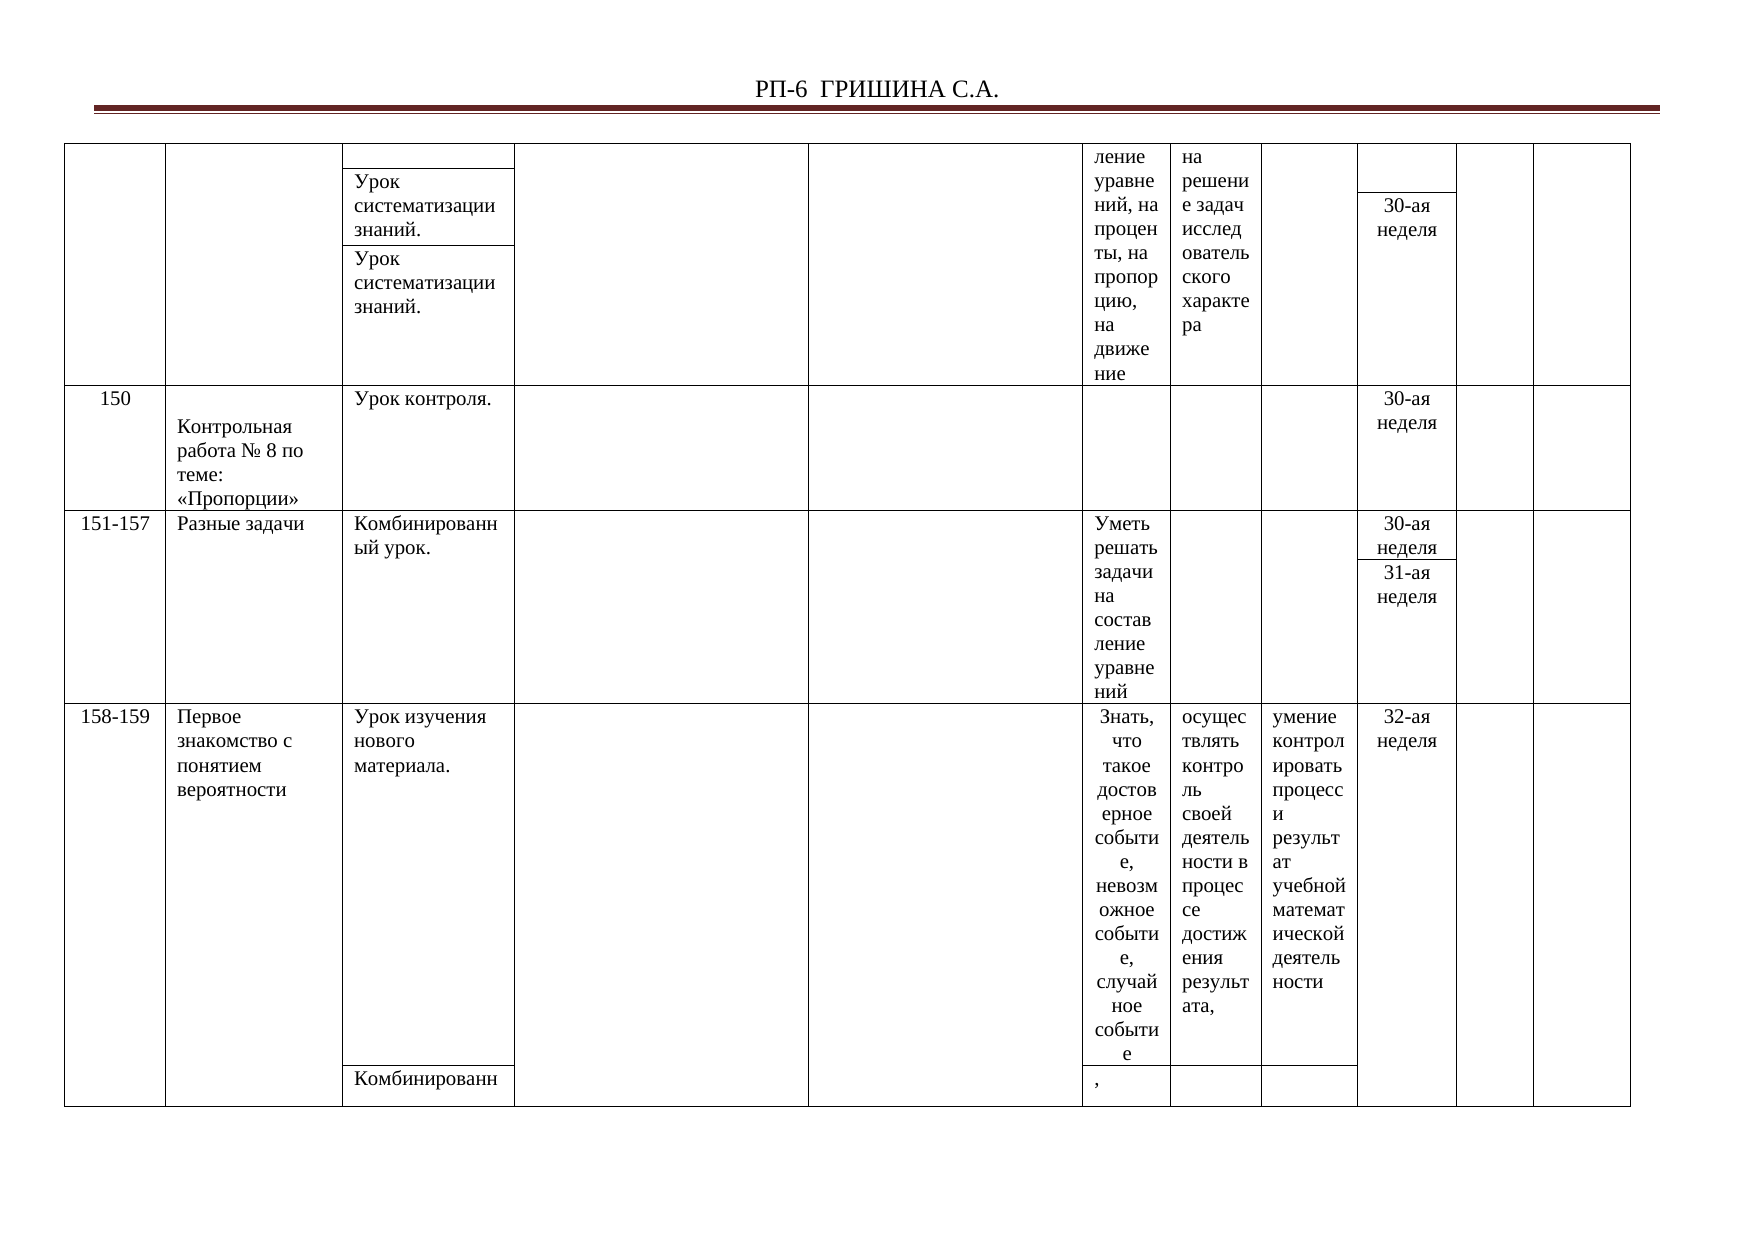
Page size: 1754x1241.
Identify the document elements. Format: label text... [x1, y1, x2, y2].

table_cell 158-159 [65, 704, 165, 1106]
table_cell [1534, 386, 1630, 510]
table_cell 30-ая неделя [1358, 511, 1456, 559]
table_cell [809, 386, 1082, 510]
table_cell [809, 704, 1082, 1106]
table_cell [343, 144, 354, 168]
table_cell [1262, 511, 1357, 703]
table_cell умение контролировать процесс и результат учебной математической деятельности [1262, 704, 1357, 1065]
table_cell осуществлять контроль своей деятельности в процессе достижения результата, [1171, 704, 1261, 1065]
table_cell Разные задачи [166, 511, 342, 703]
table_cell [1171, 511, 1261, 703]
table_cell 31-ая неделя [1358, 560, 1456, 703]
table_cell [1534, 511, 1630, 703]
table_cell [1171, 386, 1261, 510]
table_cell Уметь решать задачи на составление уравнений [1083, 511, 1170, 703]
table_cell Урок контроля. [343, 386, 514, 510]
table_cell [1083, 1066, 1170, 1106]
table_cell Контрольная работа № 8 по теме: «Пропорции» [166, 386, 342, 510]
table_cell [515, 704, 808, 1106]
table_cell [1083, 386, 1170, 510]
table_cell 32-ая неделя [1358, 704, 1456, 1106]
table_cell Первое знакомство с понятием вероятности [166, 704, 342, 1106]
table_cell Урок систематизации знаний. [343, 169, 514, 245]
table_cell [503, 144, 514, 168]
table_cell [1457, 704, 1533, 1106]
table_cell [515, 511, 808, 703]
table_cell Урок систематизации знаний. [343, 246, 514, 384]
table_cell Знать, что такое достоверное событие, невозможное событие, случайное событие [1083, 704, 1170, 1065]
table_cell 30-ая неделя [1358, 386, 1456, 510]
table_cell [1457, 386, 1533, 510]
table_cell [1457, 511, 1533, 703]
table_cell [1171, 1066, 1261, 1106]
table_cell [1262, 1066, 1357, 1106]
table_cell 150 [65, 386, 165, 510]
table_cell [1262, 386, 1357, 510]
table_cell [1534, 704, 1630, 1106]
table_cell Комбинированный урок. [343, 511, 514, 703]
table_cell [343, 1066, 514, 1106]
table_cell [515, 386, 808, 510]
table_cell 151-157 [65, 511, 165, 703]
table_cell 30-ая неделя [1358, 193, 1456, 384]
table_cell Урок изучения нового материала. [343, 704, 514, 1065]
table_cell [809, 511, 1082, 703]
